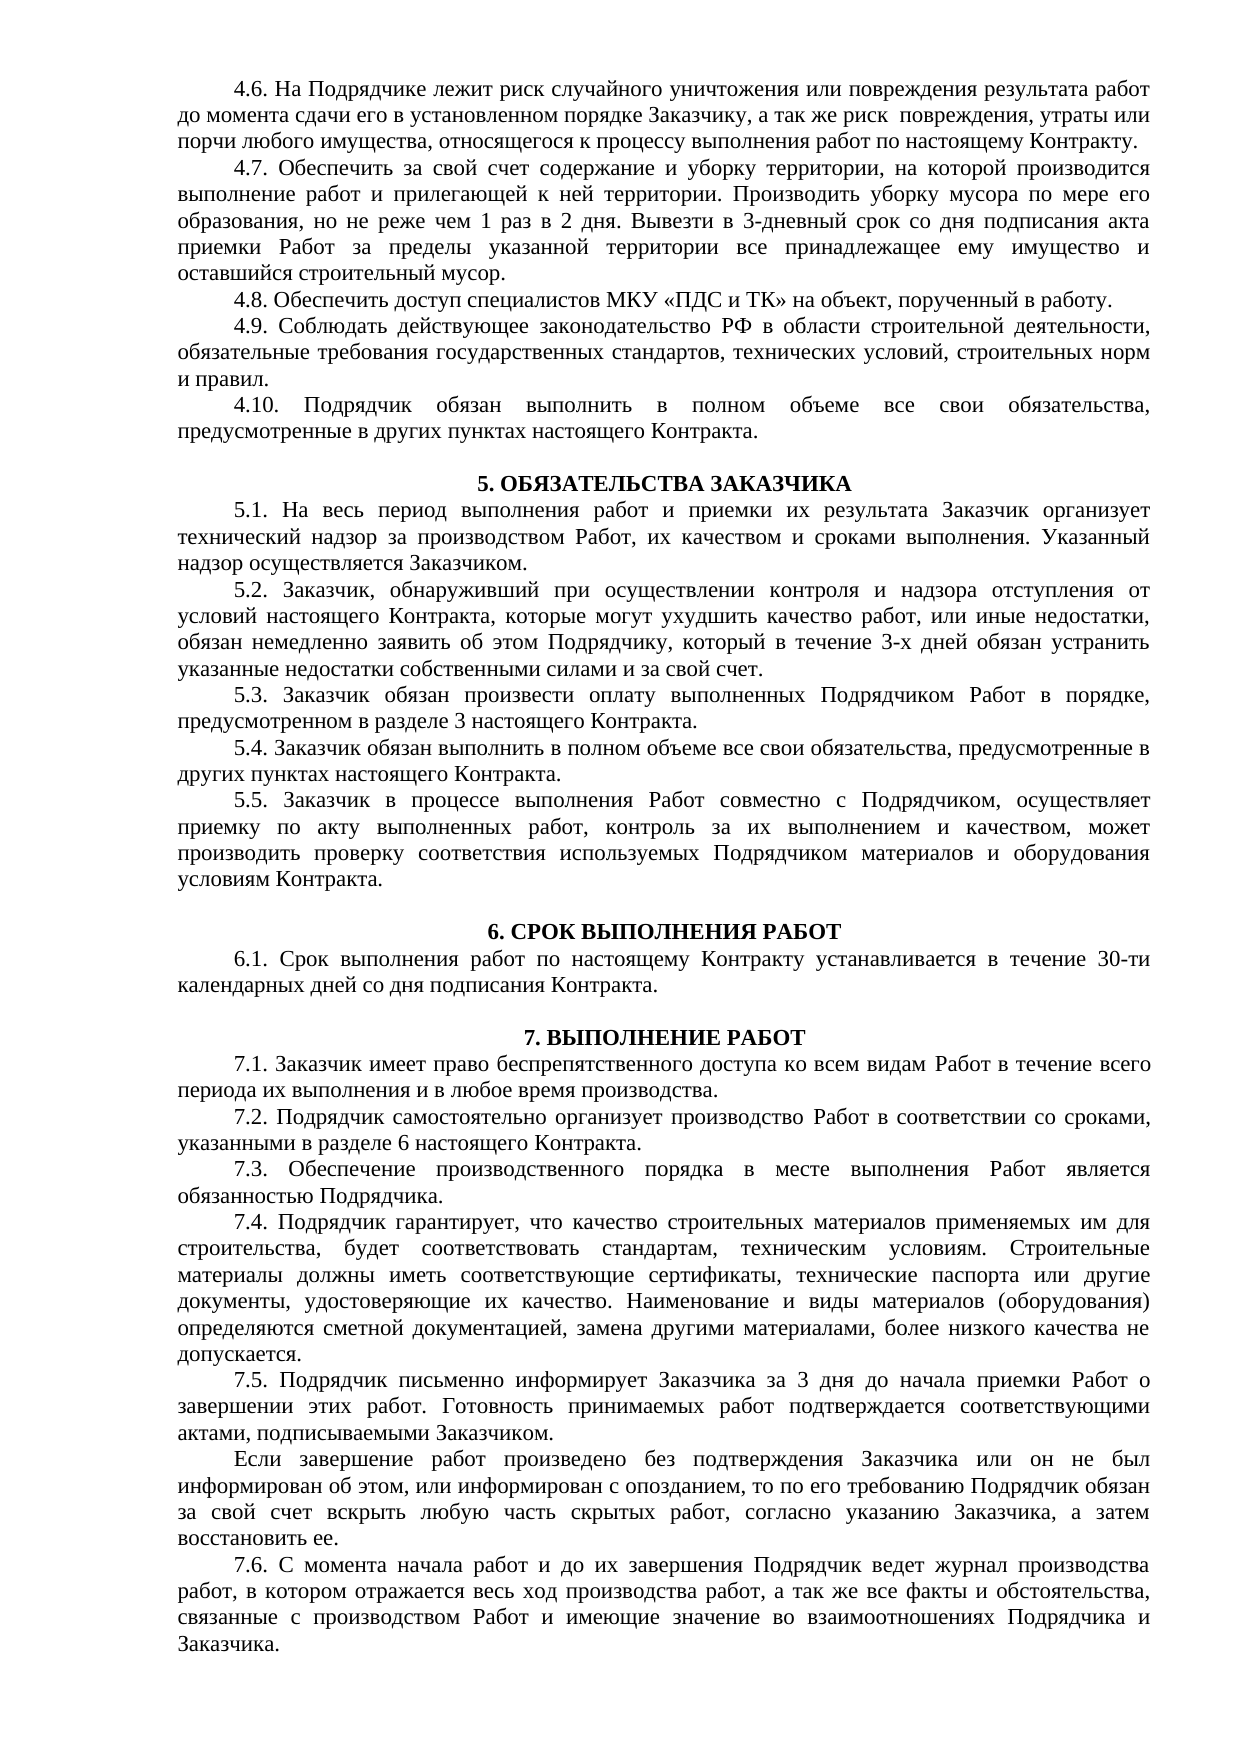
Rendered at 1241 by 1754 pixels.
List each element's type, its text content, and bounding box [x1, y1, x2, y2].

text 7.5. Подрядчик письменно информирует Заказчика за 3 дня до начала приемки Работ о завершении этих работ. Готовность принимаемых работ подтверждается соответствующими актами, подписываемыми Заказчиком. [177, 1366, 1152, 1445]
text 5.5. Заказчик в процессе выполнения Работ совместно с Подрядчиком, осуществляет приемку по акту выполненных работ, контроль за их выполнением и качеством, может производить проверку соответствия используемых Подрядчиком материалов и оборудования условиям Контракта. [177, 786, 1152, 892]
text 5.3. Заказчик обязан произвести оплату выполненных Подрядчиком Работ в порядке, предусмотренном в разделе 3 настоящего Контракта. [177, 681, 1152, 734]
text 7.6. С момента начала работ и до их завершения Подрядчик ведет журнал производства работ, в котором отражается весь ход производства работ, а так же все факты и обстоятельства, связанные с производством Работ и имеющие значение во взаимоотношениях Подрядчика и Заказчика. [177, 1551, 1152, 1656]
text 7.3. Обеспечение производственного порядка в месте выполнения Работ является обязанностью Подрядчика. [177, 1155, 1152, 1208]
text 5. ОБЯЗАТЕЛЬСТВА ЗАКАЗЧИКА [177, 470, 1152, 497]
text 6. СРОК ВЫПОЛНЕНИЯ РАБОТ [177, 918, 1152, 944]
text 4.7. Обеспечить за свой счет содержание и уборку территории, на которой производится выполнение работ и прилегающей к ней территории. Производить уборку мусора по мере его образования, но не реже чем 1 раз в 2 дня. Вывезти в 3-дневный срок со дня подписания акта приемки Работ за пределы указанной территории все принадлежащее ему имущество и оставшийся строительный мусор. [177, 154, 1152, 286]
text 4.6. На Подрядчике лежит риск случайного уничтожения или повреждения результата работ до момента сдачи его в установленном порядке Заказчику, а так же риск повреждения, утраты или порчи любого имущества, относящегося к процессу выполнения работ по настоящему Контракту. [177, 75, 1152, 154]
text 7. ВЫПОЛНЕНИЕ РАБОТ [177, 1024, 1152, 1050]
text Если завершение работ произведено без подтверждения Заказчика или он не был информирован об этом, или информирован с опозданием, то по его требованию Подрядчик обязан за свой счет вскрыть любую часть скрытых работ, согласно указанию Заказчика, а затем восстановить ее. [177, 1445, 1152, 1551]
text 7.1. Заказчик имеет право беспрепятственного доступа ко всем видам работ в течение всего периода их выполнения и в любое время производства. [177, 1050, 1152, 1103]
text 5.4. Заказчик обязан выполнить в полном объеме все свои обязательства, предусмотренные в других пунктах настоящего Контракта. [177, 734, 1152, 786]
text 4.9. Соблюдать действующее законодательство РФ в области строительной деятельности, обязательные требования государственных стандартов, технических условий, строительных норм и правил. [177, 312, 1152, 391]
text 4.10. Подрядчик обязан выполнить в полном объеме все свои обязательства, предусмотренные в других пунктах настоящего Контракта. [177, 391, 1152, 444]
text 5.1. На весь период выполнения работ и приемки их результата Заказчик организует технический надзор за производством Работ, их качеством и сроками выполнения. Указанный надзор осуществляется Заказчиком. [177, 497, 1152, 576]
text 6.1. Срок выполнения работ по настоящему Контракту устанавливается в течение 30-ти календарных дней со дня подписания Контракта. [177, 944, 1152, 997]
text 7.2. Подрядчик самостоятельно организует производство работ в соответствии со сроками, указанными в разделе 6 настоящего контракта. [177, 1103, 1152, 1155]
text 4.8. Обеспечить доступ специалистов МКУ «ПДС и ТК» на объект, порученный в работу. [177, 286, 1152, 312]
text 5.2. Заказчик, обнаруживший при осуществлении контроля и надзора отступления от условий настоящего Контракта, которые могут ухудшить качество работ, или иные недостатки, обязан немедленно заявить об этом Подрядчику, который в течение 3-х дней обязан устранить указанные недостатки собственными силами и за свой счет. [177, 576, 1152, 681]
text 7.4. Подрядчик гарантирует, что качество строительных материалов применяемых им для строительства, будет соответствовать стандартам, техническим условиям. Строительные материалы должны иметь соответствующие сертификаты, технические паспорта или другие документы, удостоверяющие их качество. Наименование и виды материалов (оборудования) определяются сметной документацией, замена другими материалами, более низкого качества не допускается. [177, 1208, 1152, 1366]
